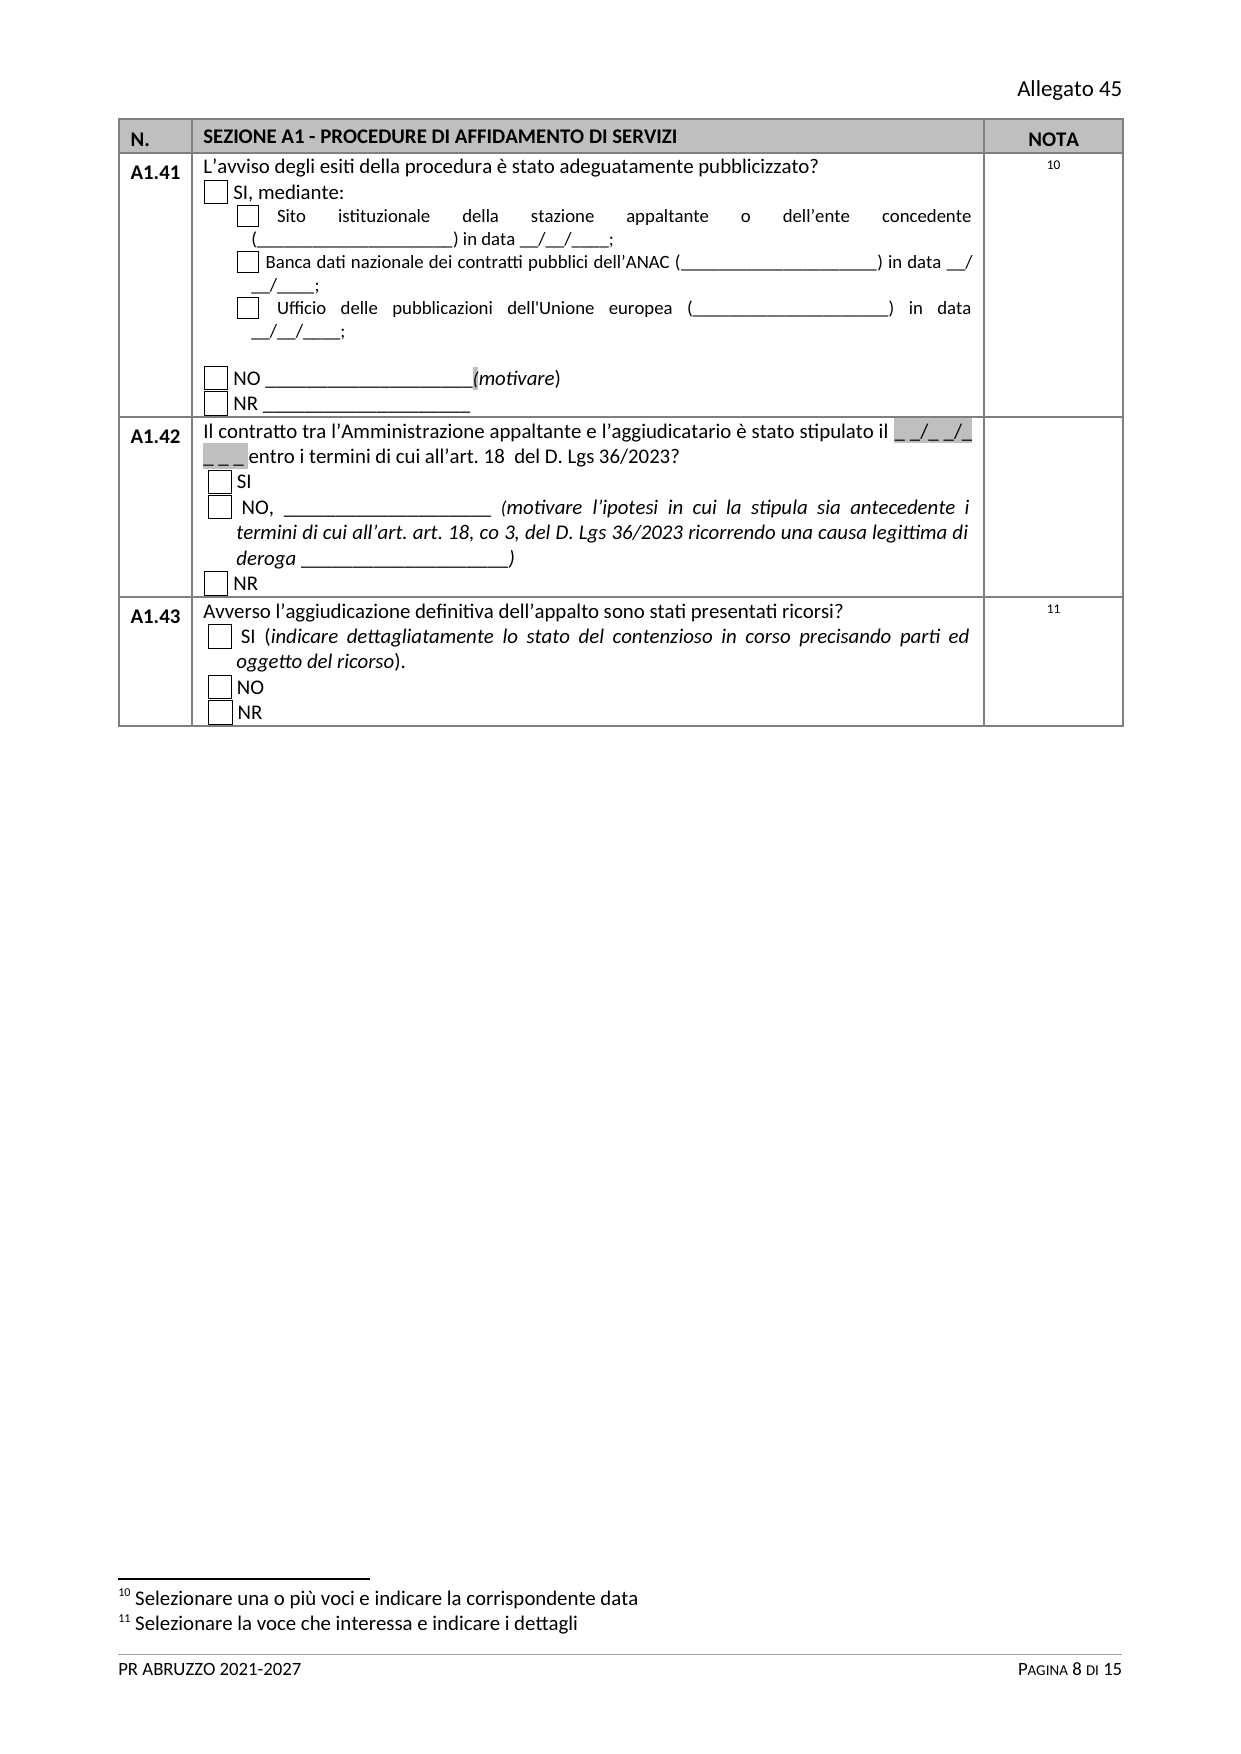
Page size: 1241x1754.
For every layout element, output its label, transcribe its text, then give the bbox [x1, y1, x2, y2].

table_cell Avverso l’aggiudicazione definitiva dell’appalto sono stati presentati ricorsi? SI (indicare dettagliatamente lo stato del contenzioso in corso precisando parti ed oggetto del ricorso). NO NR [193, 598, 983, 725]
table_header N. [120, 120, 191, 152]
table_cell A1.42 [120, 418, 191, 596]
table_cell Il contratto tra l’Amministrazione appaltante e l’aggiudicatario è stato stipulato il _ _/_ _/_ _ _ _ entro i termini di cui all’art. 18 del D. Lgs 36/2023? SI NO, ____________________ (motivare l’ipotesi in cui la stipula sia antecedente i termini di cui all’art. art. 18, co 3, del D. Lgs 36/2023 ricorrendo una causa legittima di deroga ____________________) NR [193, 418, 983, 596]
table_cell A1.43 [120, 598, 191, 725]
table_cell [985, 154, 1122, 416]
table_cell [985, 418, 1122, 596]
table_cell A1.41 [120, 154, 191, 416]
table_header SEZIONE A1 - PROCEDURE DI AFFIDAMENTO DI SERVIZI [193, 120, 983, 152]
table_cell [985, 598, 1122, 725]
table_header NOTA [985, 120, 1122, 152]
table_cell L’avviso degli esiti della procedura è stato adeguatamente pubblicizzato? SI, mediante: Sito istituzionale della stazione appaltante o dell’ente concedente (_____________________) in data __/__/____; Banca dati nazionale dei contratti pubblici dell’ANAC (_____________________) in data __/__/____; Ufficio delle pubblicazioni dell'Unione europea (_____________________) in data __/__/____; NO ____________________(motivare) NR ____________________ [193, 154, 983, 416]
